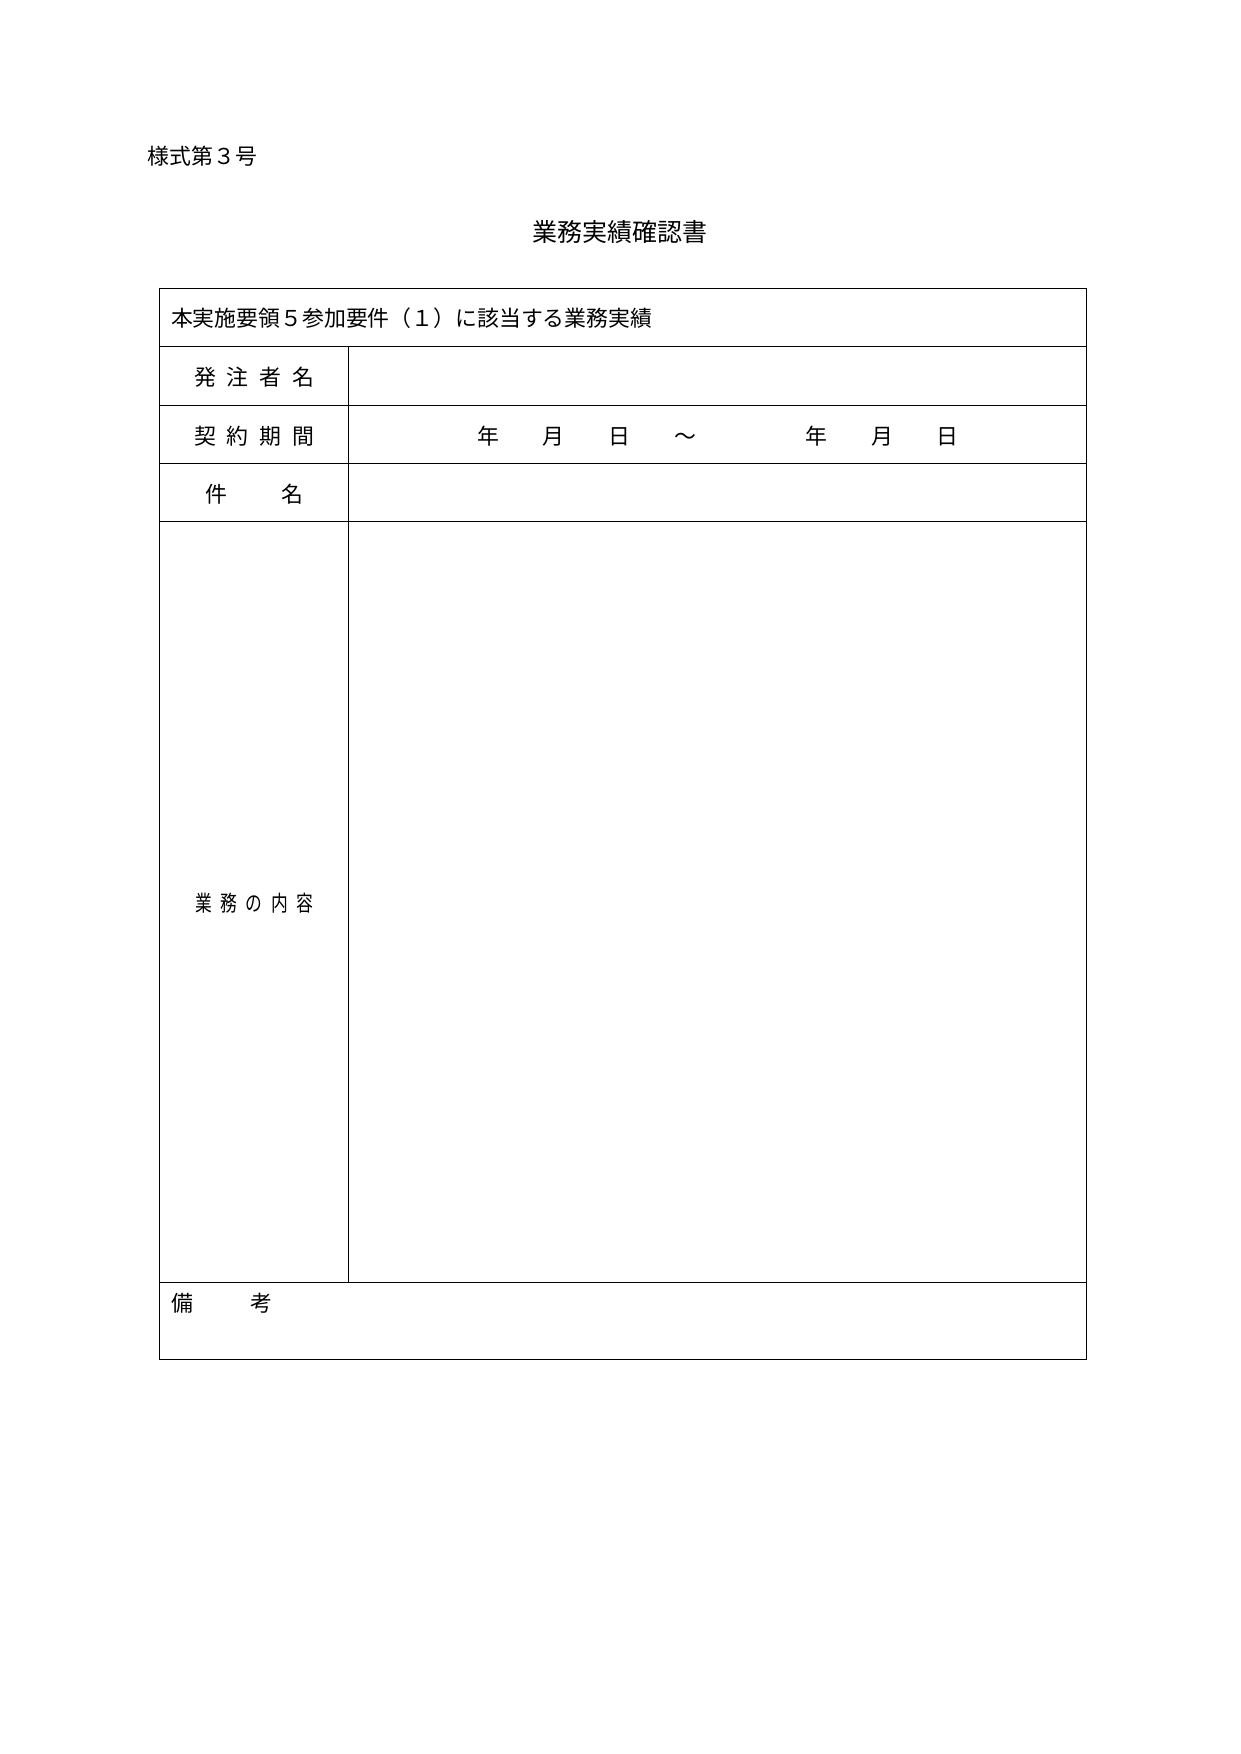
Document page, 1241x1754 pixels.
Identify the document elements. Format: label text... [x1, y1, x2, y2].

table_cell 年 月 日 ～ 年 月 日 [349, 406, 1086, 463]
table_cell 発注者名 [160, 347, 348, 405]
table_cell 備考 [160, 1283, 1086, 1359]
text 業務実績確認書 [148, 212, 1092, 249]
table_cell 件名 [160, 464, 348, 521]
table_cell 業務の内容 [160, 522, 348, 1282]
table_cell [349, 347, 1086, 405]
table_cell [349, 522, 1086, 1282]
table_cell [349, 464, 1086, 521]
text 様式第３号 [148, 136, 1092, 173]
table_cell 契約期間 [160, 406, 348, 463]
table_header 本実施要領５参加要件（１）に該当する業務実績 [160, 289, 1086, 346]
